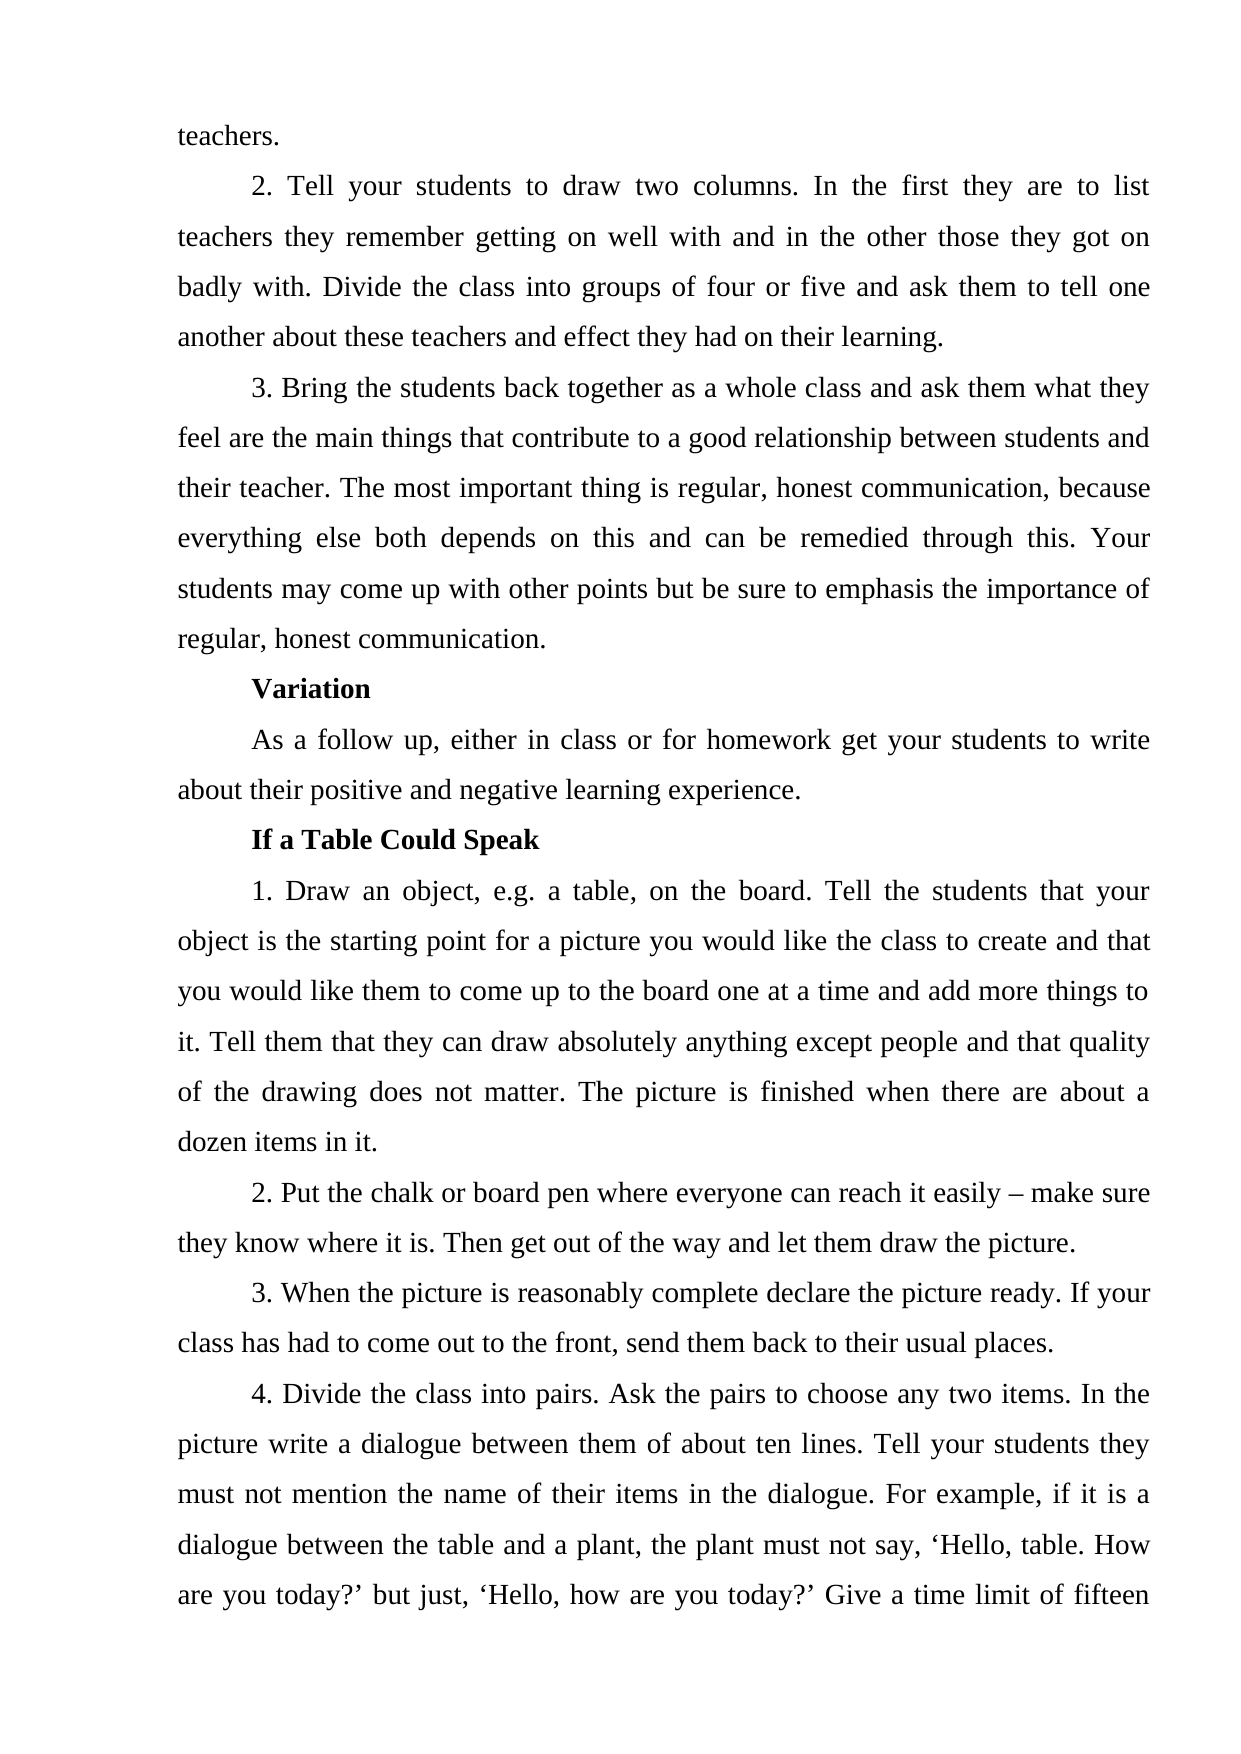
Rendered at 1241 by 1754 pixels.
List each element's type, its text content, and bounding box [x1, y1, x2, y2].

text Variation [177, 672, 1152, 705]
text 2. Put the chalk or board pen where everyone can reach it easily – make sure they know where it is. Then get out of the way and let them draw the picture. [177, 1175, 1152, 1258]
text 2. Tell your students to draw two columns. In the first they are to list teachers they remember getting on well with and in the other those they got on badly with. Divide the class into groups of four or five and ask them to tell one another about these teachers and effect they had on their learning. [177, 168, 1152, 353]
text If a Table Could Speak [177, 822, 1152, 856]
text As a follow up, either in class or for homework get your students to write about their positive and negative learning experience. [177, 722, 1152, 806]
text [177, 118, 1152, 152]
text 3. When the picture is reasonably complete declare the picture ready. If your class has had to come out to the front, send them back to their usual places. [177, 1275, 1152, 1359]
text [177, 1376, 1152, 1611]
text 1. Draw an object, e.g. a table, on the board. Tell the students that your object is the starting point for a picture you would like the class to create and that you would like them to come up to the board one at a time and add more things to it. Tell them that they can draw absolutely anything except people and that quality of the drawing does not matter. The picture is finished when there are about a dozen items in it. [177, 873, 1152, 1158]
text 3. Bring the students back together as a whole class and ask them what they feel are the main things that contribute to a good relationship between students and their teacher. The most important thing is regular, honest communication, because everything else both depends on this and can be remedied through this. Your students may come up with other points but be sure to emphasis the importance of regular, honest communication. [177, 370, 1152, 655]
